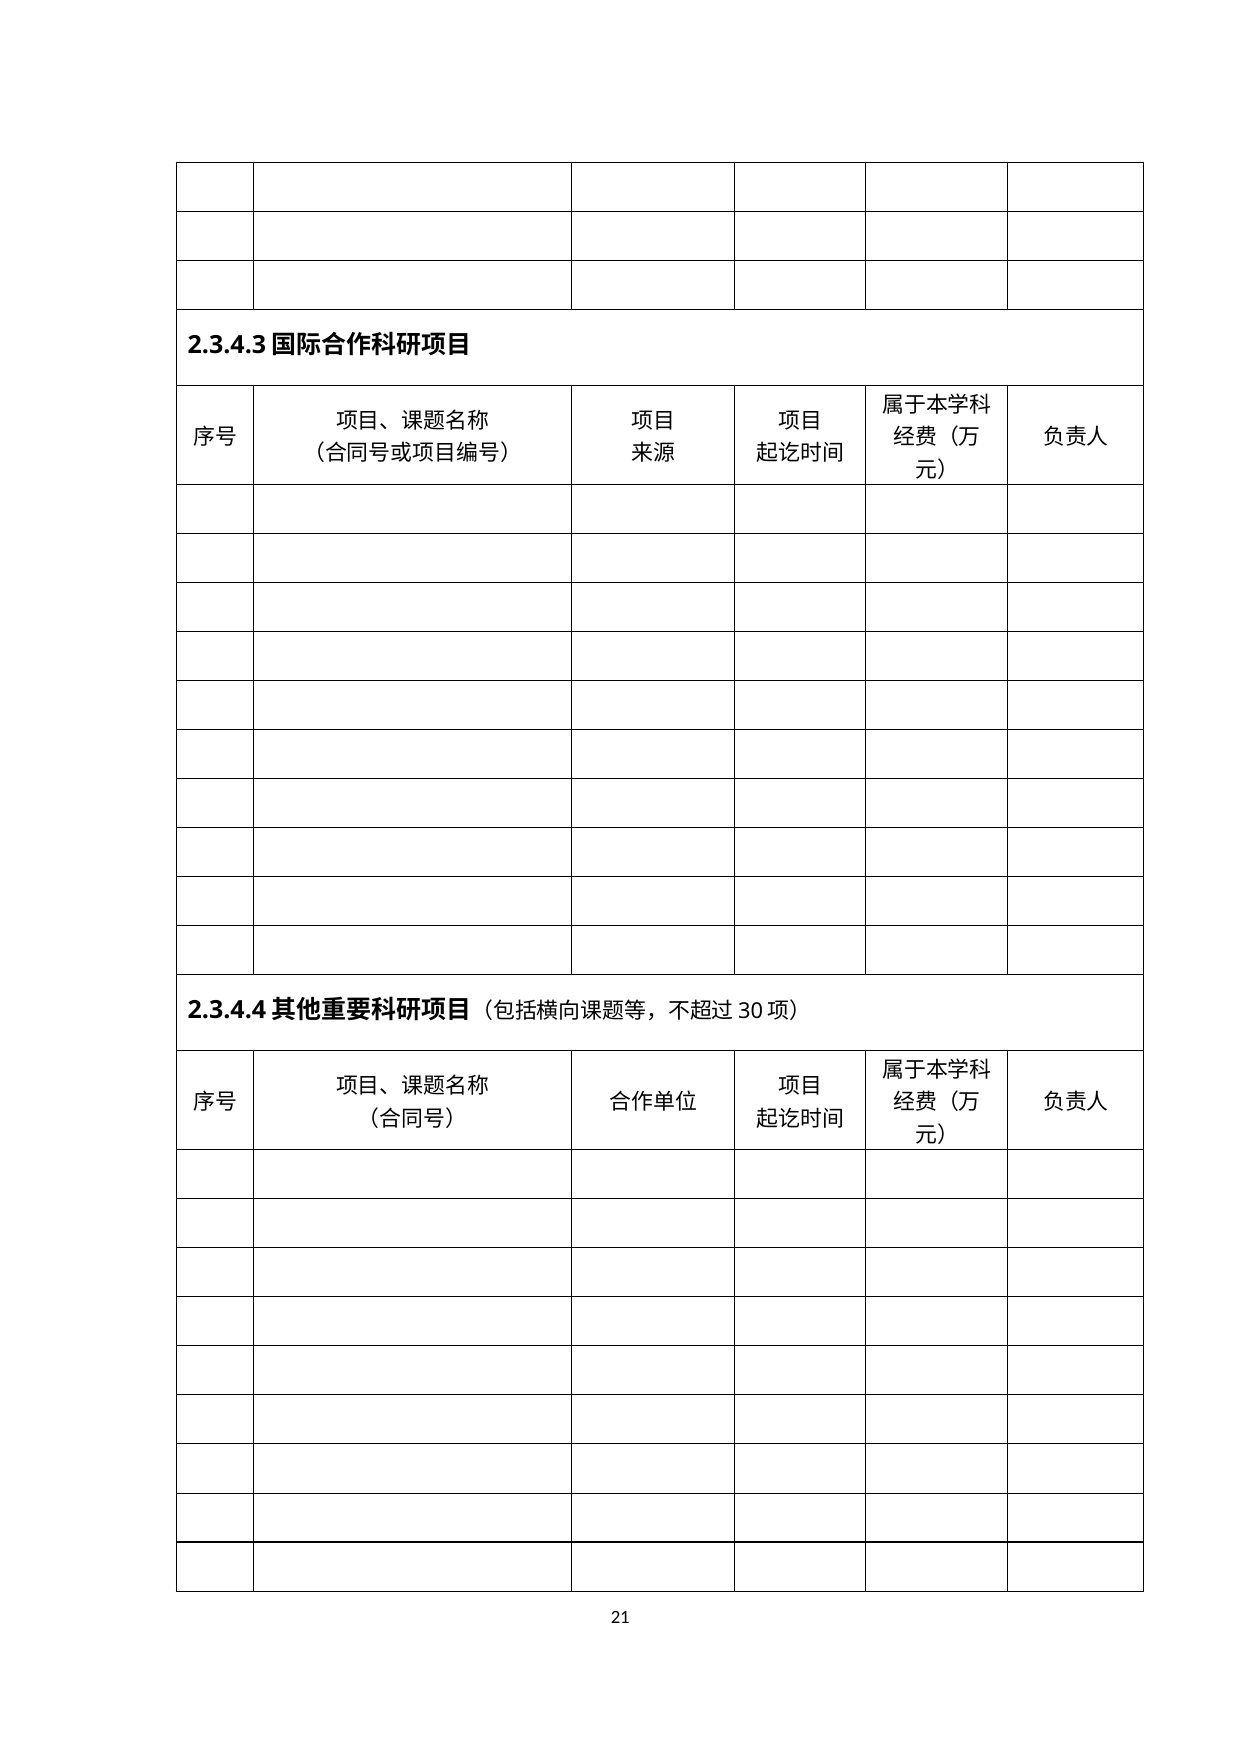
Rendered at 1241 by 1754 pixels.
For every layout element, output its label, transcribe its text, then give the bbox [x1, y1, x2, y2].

table_cell [1008, 1248, 1143, 1296]
table_cell [254, 1395, 571, 1443]
table_cell [866, 1199, 1007, 1247]
table_cell [1008, 1395, 1143, 1443]
table_cell [866, 212, 1007, 260]
table_cell [866, 1395, 1007, 1443]
table_cell [1008, 1444, 1143, 1492]
table_cell [866, 632, 1007, 680]
table_cell 属于本学科经费（万元） [866, 386, 1007, 484]
table_cell [1008, 926, 1143, 974]
table_cell [1008, 1494, 1143, 1541]
table_cell 负责人 [1008, 1051, 1143, 1149]
table_cell [254, 1346, 571, 1394]
table_cell [177, 730, 253, 778]
table_cell [572, 1248, 734, 1296]
table_cell [866, 1150, 1007, 1198]
table_cell [866, 681, 1007, 729]
table_cell 项目 来源 [572, 386, 734, 484]
table_cell [1008, 1346, 1143, 1394]
table_cell 项目 起讫时间 [735, 1051, 865, 1149]
table_cell [735, 583, 865, 631]
table_cell [254, 828, 571, 876]
table_cell [735, 1543, 865, 1591]
table_cell [735, 1297, 865, 1345]
table_cell [866, 1248, 1007, 1296]
table_cell [572, 1199, 734, 1247]
table_cell [1008, 730, 1143, 778]
table_cell [866, 1444, 1007, 1492]
table_cell [177, 1150, 253, 1198]
table_cell [866, 1297, 1007, 1345]
table_cell [735, 1346, 865, 1394]
table_cell [866, 828, 1007, 876]
table_cell [254, 1248, 571, 1296]
table_cell [177, 1248, 253, 1296]
table_cell [254, 1199, 571, 1247]
table_cell [1008, 1297, 1143, 1345]
table_cell [866, 926, 1007, 974]
table_cell [1008, 583, 1143, 631]
table_cell [572, 877, 734, 925]
table_cell [177, 163, 253, 211]
table_cell [866, 1543, 1007, 1591]
table_cell [177, 1346, 253, 1394]
table_cell [735, 1494, 865, 1541]
table_cell [1008, 485, 1143, 533]
table_cell [735, 1248, 865, 1296]
table_cell [572, 1346, 734, 1394]
table_cell [254, 1444, 571, 1492]
table_cell [866, 485, 1007, 533]
table_cell [866, 730, 1007, 778]
table_cell [177, 212, 253, 260]
table_cell [1008, 163, 1143, 211]
table_cell [572, 583, 734, 631]
table_cell [1008, 779, 1143, 827]
table_cell [177, 1199, 253, 1247]
table_cell [735, 926, 865, 974]
table_cell [735, 485, 865, 533]
table_cell [254, 926, 571, 974]
table_cell [572, 1150, 734, 1198]
table_cell [735, 828, 865, 876]
table_cell 2.3.4.3国际合作科研项目 [177, 310, 1143, 385]
table_cell [572, 212, 734, 260]
table_cell 负责人 [1008, 386, 1143, 484]
table_cell 属于本学科经费（万元） [866, 1051, 1007, 1149]
table_cell [572, 681, 734, 729]
table_cell [735, 534, 865, 582]
table_cell [735, 681, 865, 729]
table_cell [866, 1346, 1007, 1394]
table_cell [572, 828, 734, 876]
table_cell [254, 212, 571, 260]
table_cell [1008, 534, 1143, 582]
table_cell [866, 163, 1007, 211]
table_cell [254, 681, 571, 729]
table_cell [735, 1150, 865, 1198]
table_cell [735, 1199, 865, 1247]
table_cell [254, 632, 571, 680]
table_cell [254, 730, 571, 778]
table_cell [254, 534, 571, 582]
table_cell [1008, 212, 1143, 260]
table_cell [1008, 877, 1143, 925]
table_cell 项目、课题名称 （合同号） [254, 1051, 571, 1149]
table_cell [254, 1150, 571, 1198]
table_cell [572, 163, 734, 211]
table_cell 合作单位 [572, 1051, 734, 1149]
table_cell [866, 779, 1007, 827]
table_cell [1008, 261, 1143, 309]
table_cell [254, 1297, 571, 1345]
table_cell [1008, 632, 1143, 680]
table_cell [735, 212, 865, 260]
table_cell [177, 1395, 253, 1443]
table_cell [254, 1543, 571, 1591]
table_cell [177, 779, 253, 827]
table_cell [1008, 1543, 1143, 1591]
table_cell [254, 163, 571, 211]
table_cell [177, 1444, 253, 1492]
table_cell [735, 163, 865, 211]
table_cell [866, 1494, 1007, 1541]
table_cell [254, 261, 571, 309]
table_cell [1008, 681, 1143, 729]
table_cell [735, 730, 865, 778]
table_cell [866, 261, 1007, 309]
table_cell [254, 877, 571, 925]
table_cell [735, 1395, 865, 1443]
table_cell [572, 1494, 734, 1541]
table_cell [572, 485, 734, 533]
table_cell [735, 1444, 865, 1492]
table_cell [572, 1395, 734, 1443]
table_cell [735, 779, 865, 827]
table_cell [866, 583, 1007, 631]
table_cell 项目、课题名称 （合同号或项目编号） [254, 386, 571, 484]
table_cell [1008, 828, 1143, 876]
table_cell [572, 1543, 734, 1591]
table_cell 序号 [177, 1051, 253, 1149]
table_cell [177, 261, 253, 309]
table_cell [572, 632, 734, 680]
table_cell [254, 779, 571, 827]
table_cell [254, 583, 571, 631]
table_cell [177, 1494, 253, 1541]
table_cell [572, 261, 734, 309]
table_cell [572, 779, 734, 827]
table_cell [254, 1494, 571, 1541]
table_cell [572, 926, 734, 974]
table_cell [177, 681, 253, 729]
table_cell [572, 1297, 734, 1345]
table_cell [177, 828, 253, 876]
table_cell [735, 632, 865, 680]
table_cell [1008, 1199, 1143, 1247]
table_cell [177, 1543, 253, 1591]
table_cell [572, 1444, 734, 1492]
table_cell [177, 534, 253, 582]
table_cell [177, 632, 253, 680]
table_cell [177, 877, 253, 925]
table_cell [177, 583, 253, 631]
table_cell [735, 877, 865, 925]
table_cell 2.3.4.4其他重要科研项目（包括横向课题等，不超过30项） [177, 975, 1143, 1050]
table_cell 序号 [177, 386, 253, 484]
table_cell [866, 877, 1007, 925]
table_cell 项目 起讫时间 [735, 386, 865, 484]
table_cell [1008, 1150, 1143, 1198]
table_cell [177, 926, 253, 974]
table_cell [572, 534, 734, 582]
table_cell [254, 485, 571, 533]
table_cell [866, 534, 1007, 582]
table_cell [735, 261, 865, 309]
table_cell [572, 730, 734, 778]
table_cell [177, 485, 253, 533]
table_cell [177, 1297, 253, 1345]
